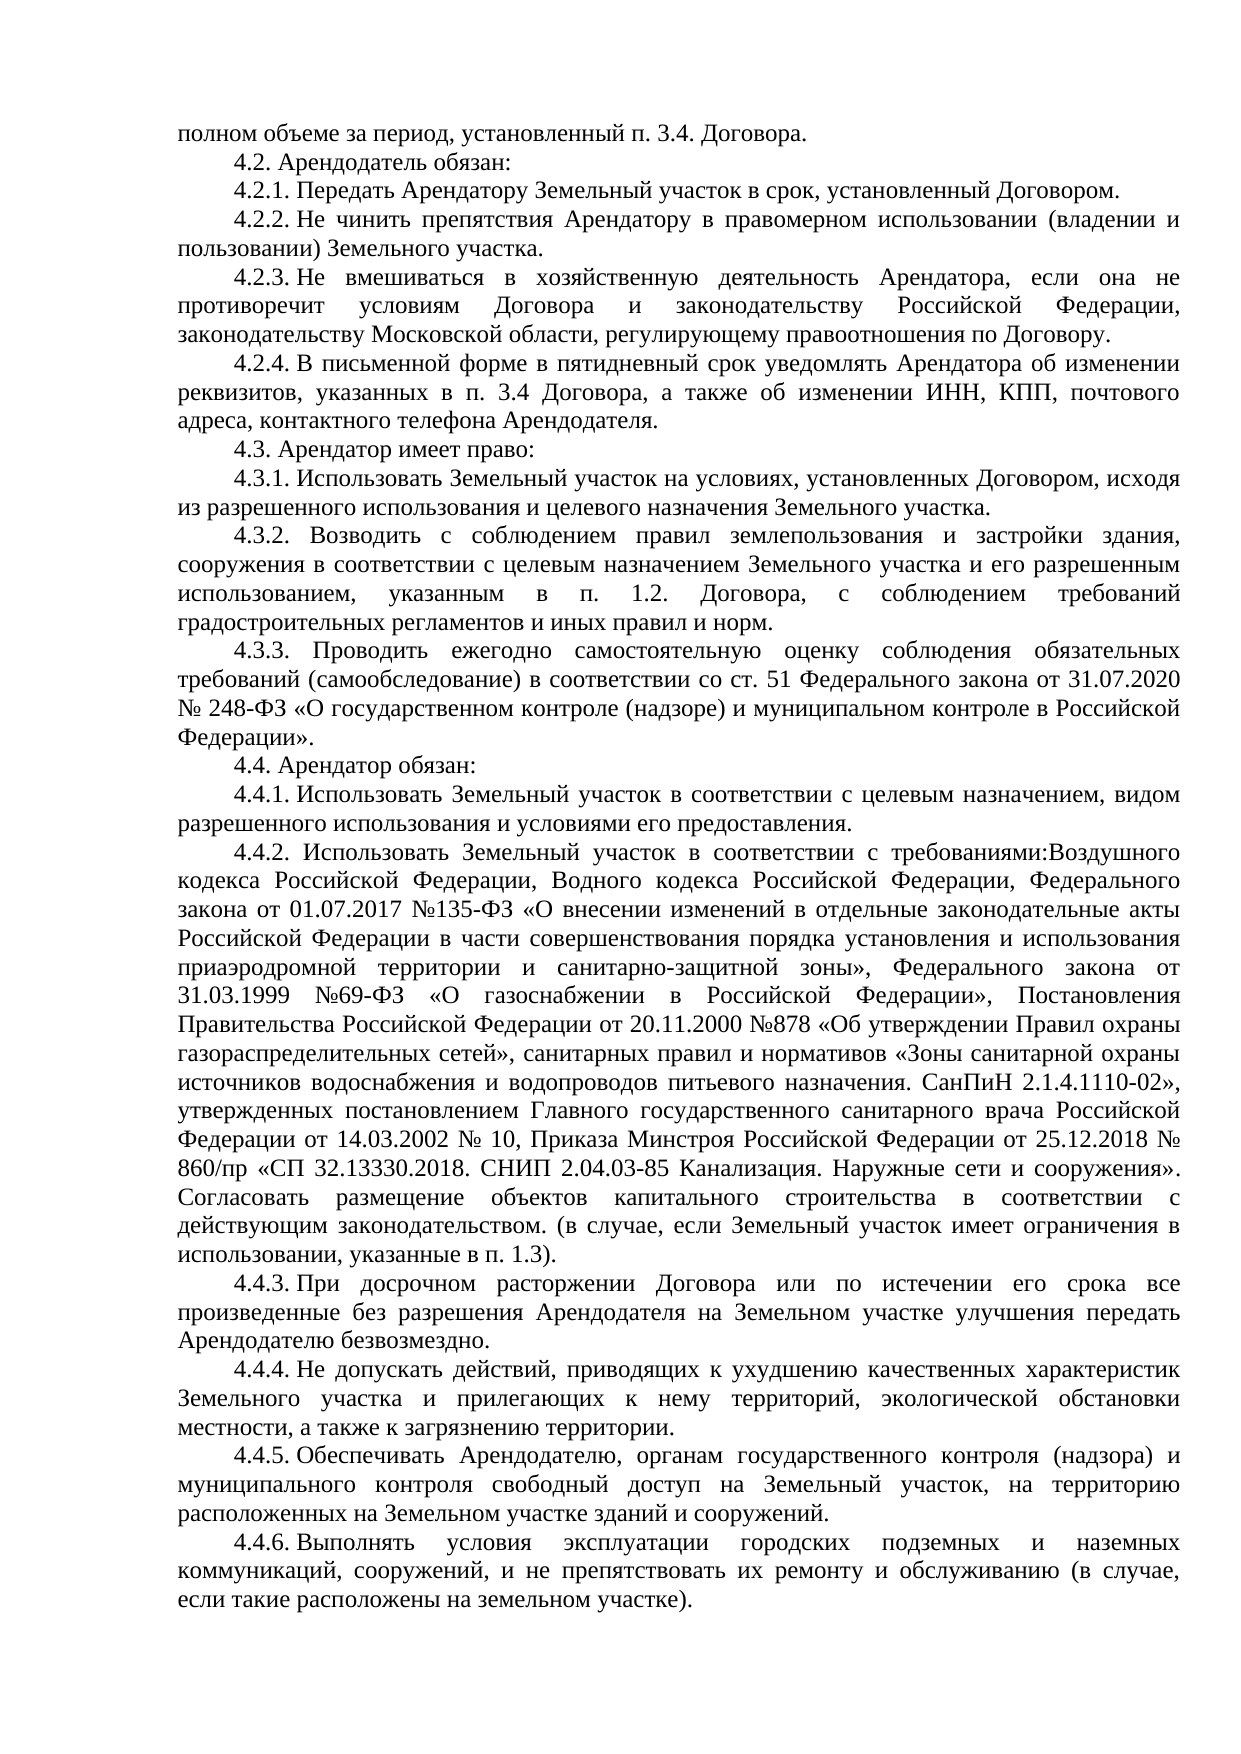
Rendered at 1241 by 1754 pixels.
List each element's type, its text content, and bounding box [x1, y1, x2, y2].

text 4.4.6. Выполнять условия эксплуатации городских подземных и наземных коммуникаций, сооружений, и не препятствовать их ремонту и обслуживанию (в случае, если такие расположены на земельном участке). [177, 1527, 1181, 1613]
text 4.3.2. Возводить с соблюдением правил землепользования и застройки здания, сооружения в соответствии с целевым назначением Земельного участка и его разрешенным использованием, указанным в п. 1.2. Договора, с соблюдением требований градостроительных регламентов и иных правил и норм. [177, 521, 1181, 636]
text 4.3. Арендатор имеет право: [177, 434, 1181, 463]
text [177, 118, 1181, 147]
text 4.3.3. Проводить ежегодно самостоятельную оценку соблюдения обязательных требований (самообследование) в соответствии со ст. 51 Федерального закона от 31.07.2020 № 248-ФЗ «О государственном контроле (надзоре) и муниципальном контроле в Российской Федерации». [177, 636, 1181, 751]
text 4.2.3. Не вмешиваться в хозяйственную деятельность Арендатора, если она не противоречит условиям Договора и законодательству Российской Федерации, законодательству Московской области, регулирующему правоотношения по Договору. [177, 262, 1181, 348]
text 4.4.2. Использовать Земельный участок в соответствии с требованиями:Воздушного кодекса Российской Федерации, Водного кодекса Российской Федерации, Федерального закона от 01.07.2017 №135-ФЗ «О внесении изменений в отдельные законодательные акты Российской Федерации в части совершенствования порядка установления и использования приаэродромной территории и санитарно-защитной зоны», Федерального закона от 31.03.1999 №69-ФЗ «О газоснабжении в Российской Федерации», Постановления Правительства Российской Федерации от 20.11.2000 №878 «Об утверждении Правил охраны газораспределительных сетей», санитарных правил и нормативов «Зоны санитарной охраны источников водоснабжения и водопроводов питьевого назначения. СанПиН 2.1.4.1110-02», утвержденных постановлением Главного государственного санитарного врача Российской Федерации от 14.03.2002 № 10, Приказа Минстроя Российской Федерации от 25.12.2018 № 860/пр «СП 32.13330.2018. СНИП 2.04.03-85 Канализация. Наружные сети и сооружения». Согласовать размещение объектов капитального строительства в соответствии с действующим законодательством. (в случае, если Земельный участок имеет ограничения в использовании, указанные в п. 1.3). [177, 837, 1181, 1268]
text 4.4.5. Обеспечивать Арендодателю, органам государственного контроля (надзора) и муниципального контроля свободный доступ на Земельный участок, на территорию расположенных на Земельном участке зданий и сооружений. [177, 1441, 1181, 1527]
text 4.4. Арендатор обязан: [177, 751, 1181, 779]
text 4.4.4. Не допускать действий, приводящих к ухудшению качественных характеристик Земельного участка и прилегающих к нему территорий, экологической обстановки местности, а также к загрязнению территории. [177, 1354, 1181, 1441]
text 4.2.2. Не чинить препятствия Арендатору в правомерном использовании (владении и пользовании) Земельного участка. [177, 204, 1181, 262]
text 4.3.1. Использовать Земельный участок на условиях, установленных Договором, исходя из разрешенного использования и целевого назначения Земельного участка. [177, 463, 1181, 521]
text 4.4.3. При досрочном расторжении Договора или по истечении его срока все произведенные без разрешения Арендодателя на Земельном участке улучшения передать Арендодателю безвозмездно. [177, 1268, 1181, 1354]
text 4.2. Арендодатель обязан: [177, 147, 1181, 176]
text 4.4.1. Использовать Земельный участок в соответствии с целевым назначением, видом разрешенного использования и условиями его предоставления. [177, 779, 1181, 837]
text 4.2.1. Передать Арендатору Земельный участок в срок, установленный Договором. [177, 176, 1181, 204]
text 4.2.4. В письменной форме в пятидневный срок уведомлять Арендатора об изменении реквизитов, указанных в п. 3.4 Договора, а также об изменении ИНН, КПП, почтового адреса, контактного телефона Арендодателя. [177, 348, 1181, 434]
